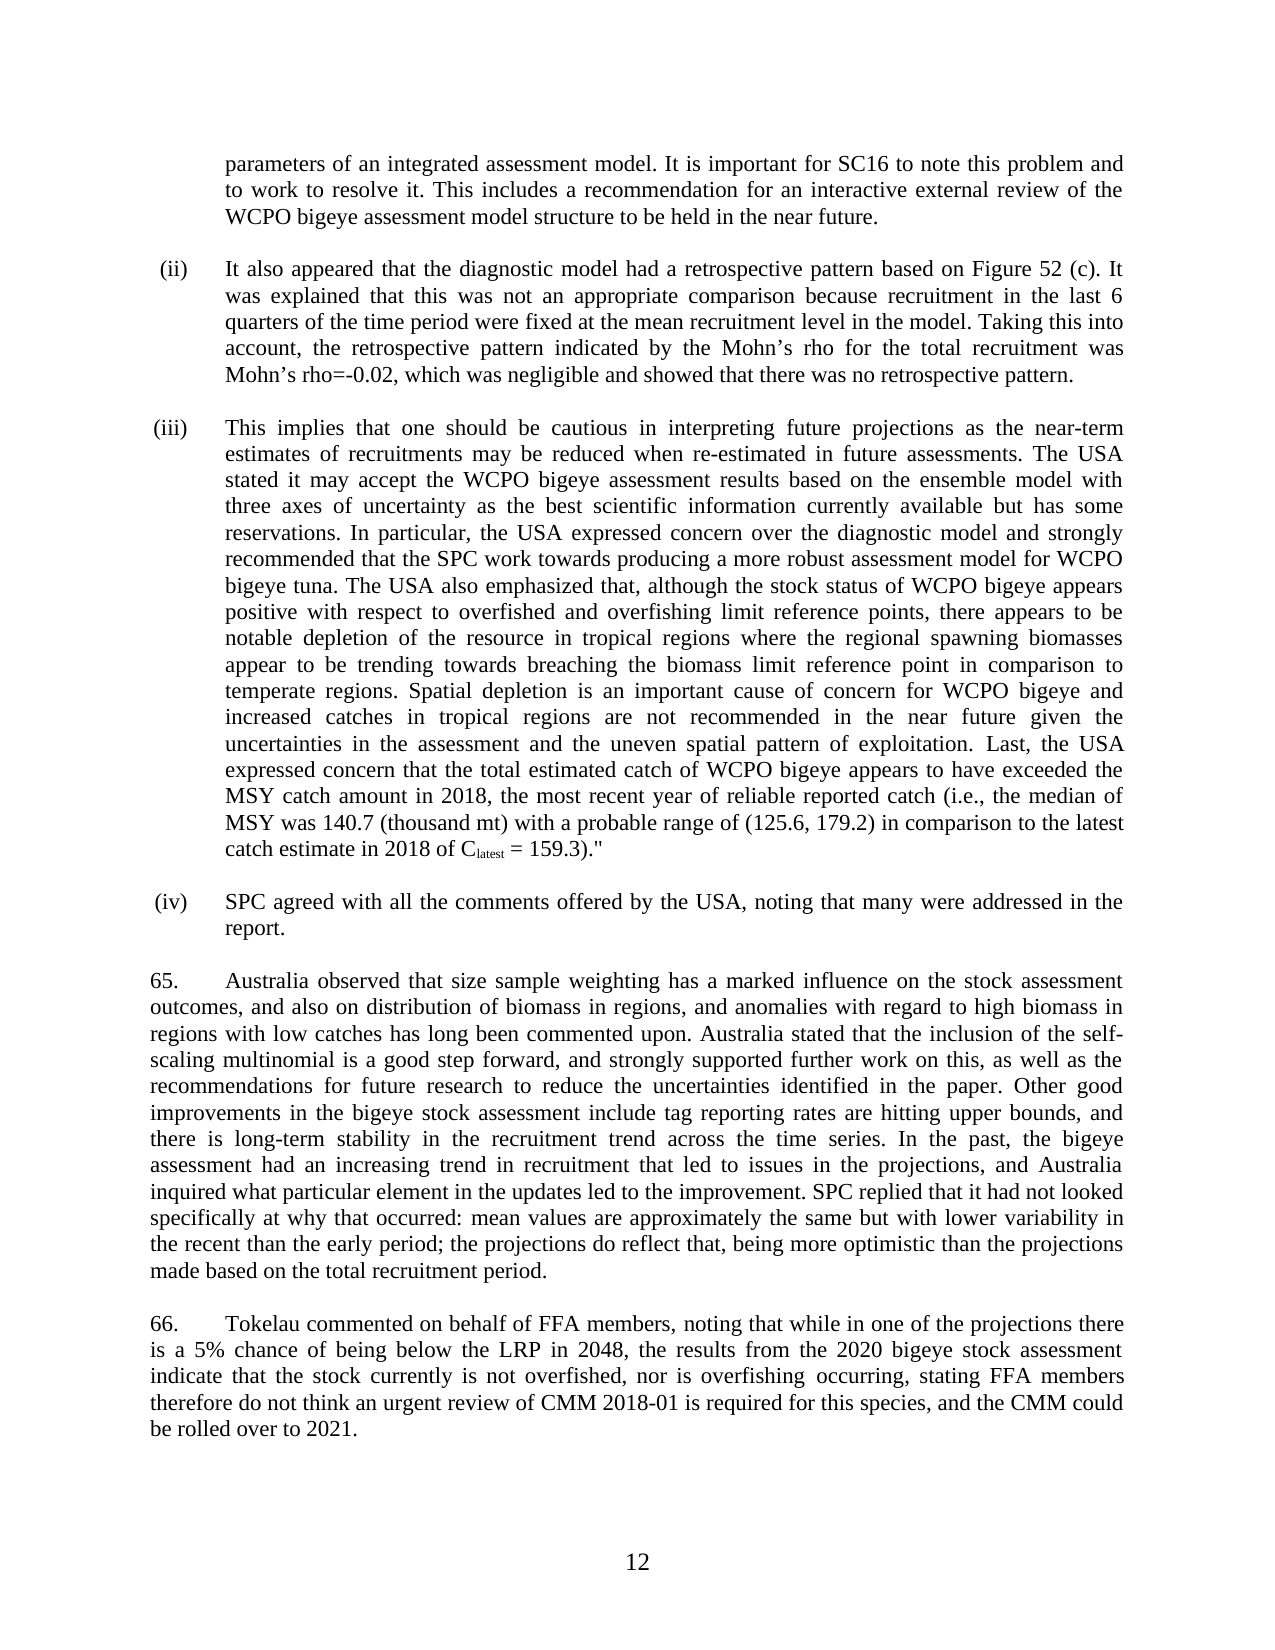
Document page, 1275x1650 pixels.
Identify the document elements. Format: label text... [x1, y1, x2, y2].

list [187, 150, 1125, 229]
list This implies that one should be cautious in interpreting future projections as the near-term estimates of recruitments may be reduced when re-estimated in future assessments. The USA stated it may accept the WCPO bigeye assessment results based on the ensemble model with three axes of uncertainty as the best scientific information currently available but has some reservations. In particular, the USA expressed concern over the diagnostic model and strongly recommended that the SPC work towards producing a more robust assessment model for WCPO bigeye tuna. The USA also emphasized that, although the stock status of WCPO bigeye appears positive with respect to overfished and overfishing limit reference points, there appears to be notable depletion of the resource in tropical regions where the regional spawning biomasses appear to be trending towards breaching the biomass limit reference point in comparison to temperate regions. Spatial depletion is an important cause of concern for WCPO bigeye and increased catches in tropical regions are not recommended in the near future given the uncertainties in the assessment and the uneven spatial pattern of exploitation. Last, the USA expressed concern that the total estimated catch of WCPO bigeye appears to have exceeded the MSY catch amount in 2018, the most recent year of reliable reported catch (i.e., the median of MSY was 140.7 (thousand mt) with a probable range of (125.6, 179.2) in comparison to the latest catch estimate in 2018 of Clatest = 159.3)." [187, 413, 1125, 862]
list It also appeared that the diagnostic model had a retrospective pattern based on Figure 52 (c). It was explained that this was not an appropriate comparison because recruitment in the last 6 quarters of the time period were fixed at the mean recruitment level in the model. Taking this into account, the retrospective pattern indicated by the Mohn’s rho for the total recruitment was Mohn’s rho=-0.02, which was negligible and showed that there was no retrospective pattern. [187, 255, 1125, 387]
text Australia observed that size sample weighting has a marked influence on the stock assessment outcomes, and also on distribution of biomass in regions, and anomalies with regard to high biomass in regions with low catches has long been commented upon. Australia stated that the inclusion of the self-scaling multinomial is a good step forward, and strongly supported further work on this, as well as the recommendations for future research to reduce the uncertainties identified in the paper. Other good improvements in the bigeye stock assessment include tag reporting rates are hitting upper bounds, and there is long-term stability in the recruitment trend across the time series. In the past, the bigeye assessment had an increasing trend in recruitment that led to issues in the projections, and Australia inquired what particular element in the updates led to the improvement. SPC replied that it had not looked specifically at why that occurred: mean values are approximately the same but with lower variability in the recent than the early period; the projections do reflect that, being more optimistic than the projections made based on the total recruitment period. [150, 967, 1125, 1283]
list SPC agreed with all the comments offered by the USA, noting that many were addressed in the report. [187, 888, 1125, 941]
text Tokelau commented on behalf of FFA members, noting that while in one of the projections there is a 5% chance of being below the LRP in 2048, the results from the 2020 bigeye stock assessment indicate that the stock currently is not overfished, nor is overfishing occurring, stating FFA members therefore do not think an urgent review of CMM 2018-01 is required for this species, and the CMM could be rolled over to 2021. [150, 1309, 1125, 1441]
